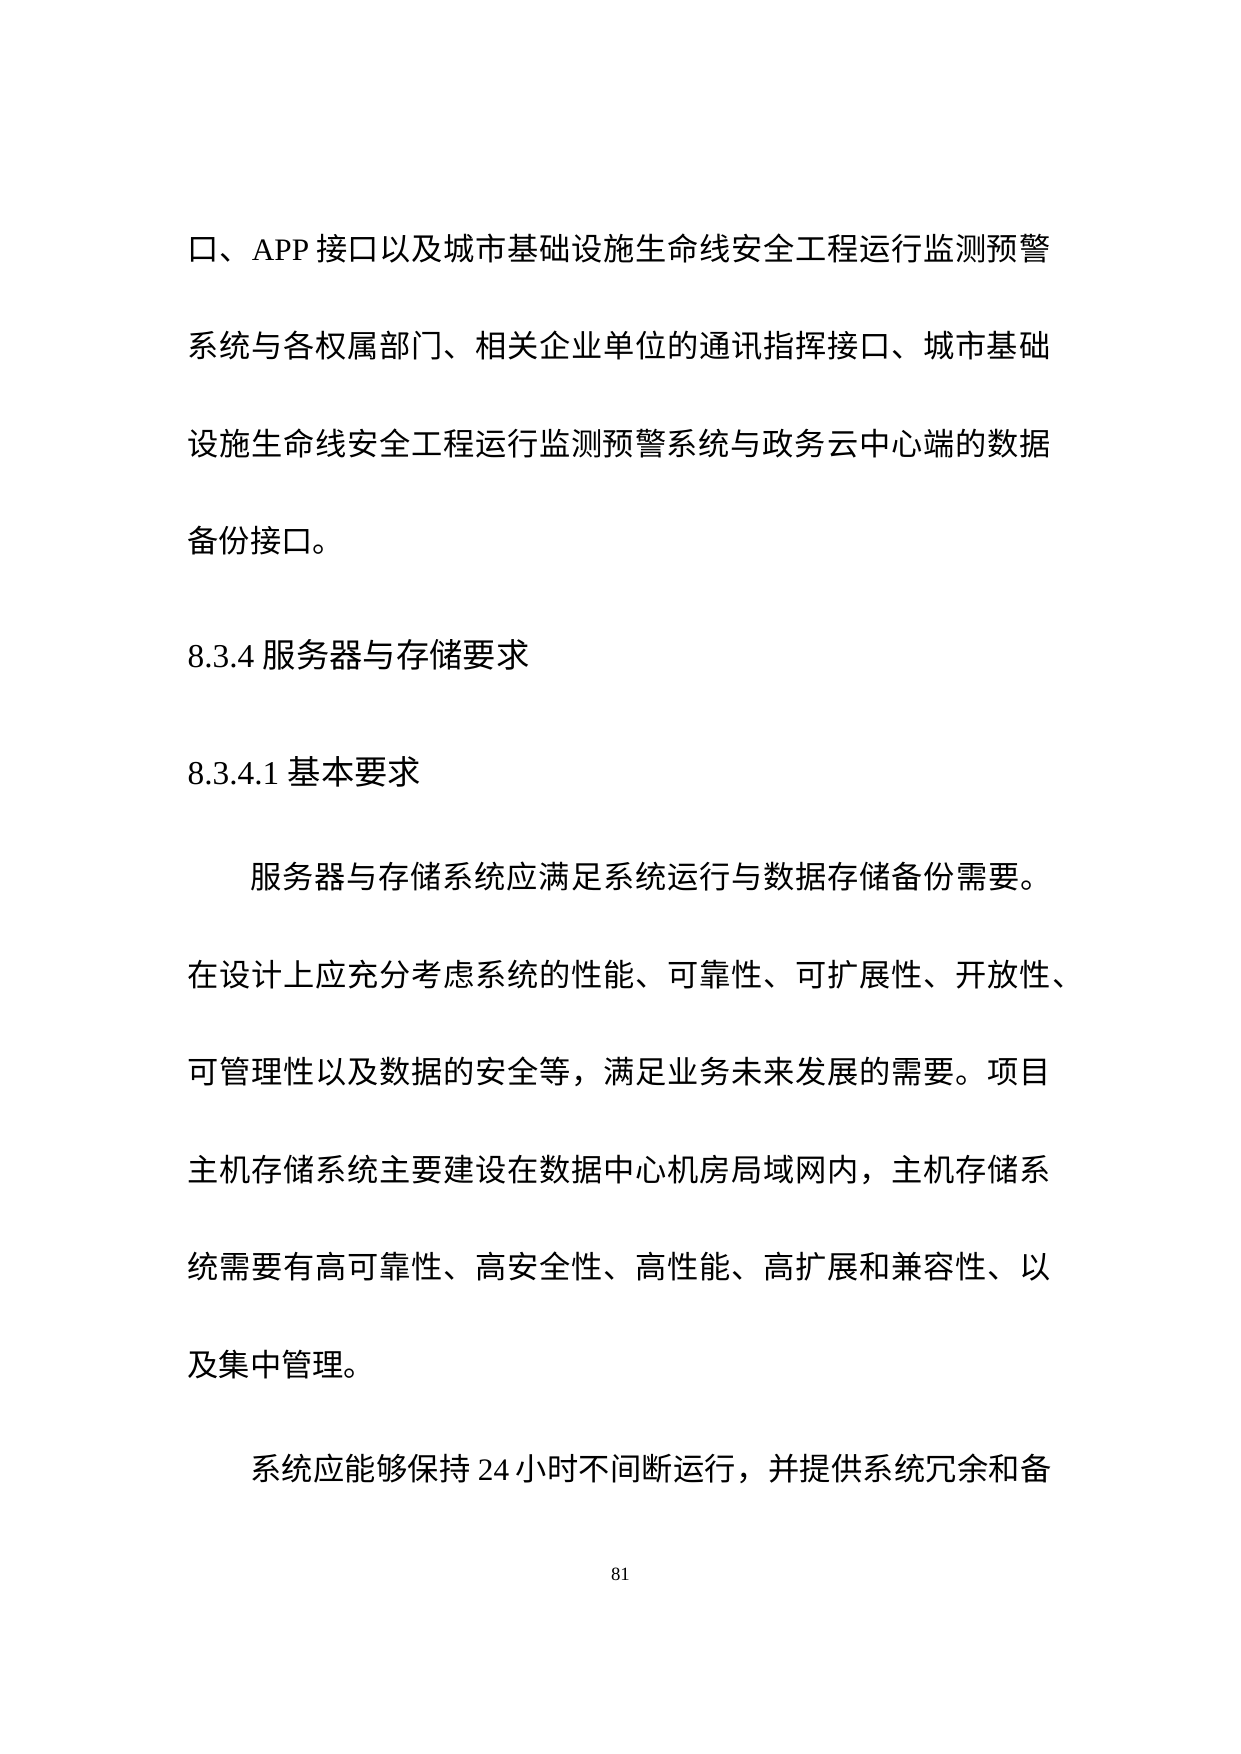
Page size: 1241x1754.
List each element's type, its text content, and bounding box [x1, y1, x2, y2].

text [187, 1434, 1053, 1499]
text 服务器与存储系统应满足系统运行与数据存储备份需要。在设计上应充分考虑系统的性能、可靠性、可扩展性、开放性、可管理性以及数据的安全等，满足业务未来发展的需要。项目主机存储系统主要建设在数据中心机房局域网内，主机存储系统需要有高可靠性、高安全性、高性能、高扩展和兼容性、以及集中管理。 [187, 842, 1053, 1395]
subtitle 基本要求 [187, 737, 1053, 802]
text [187, 214, 1053, 571]
subtitle 服务器与存储要求 [187, 621, 1053, 686]
